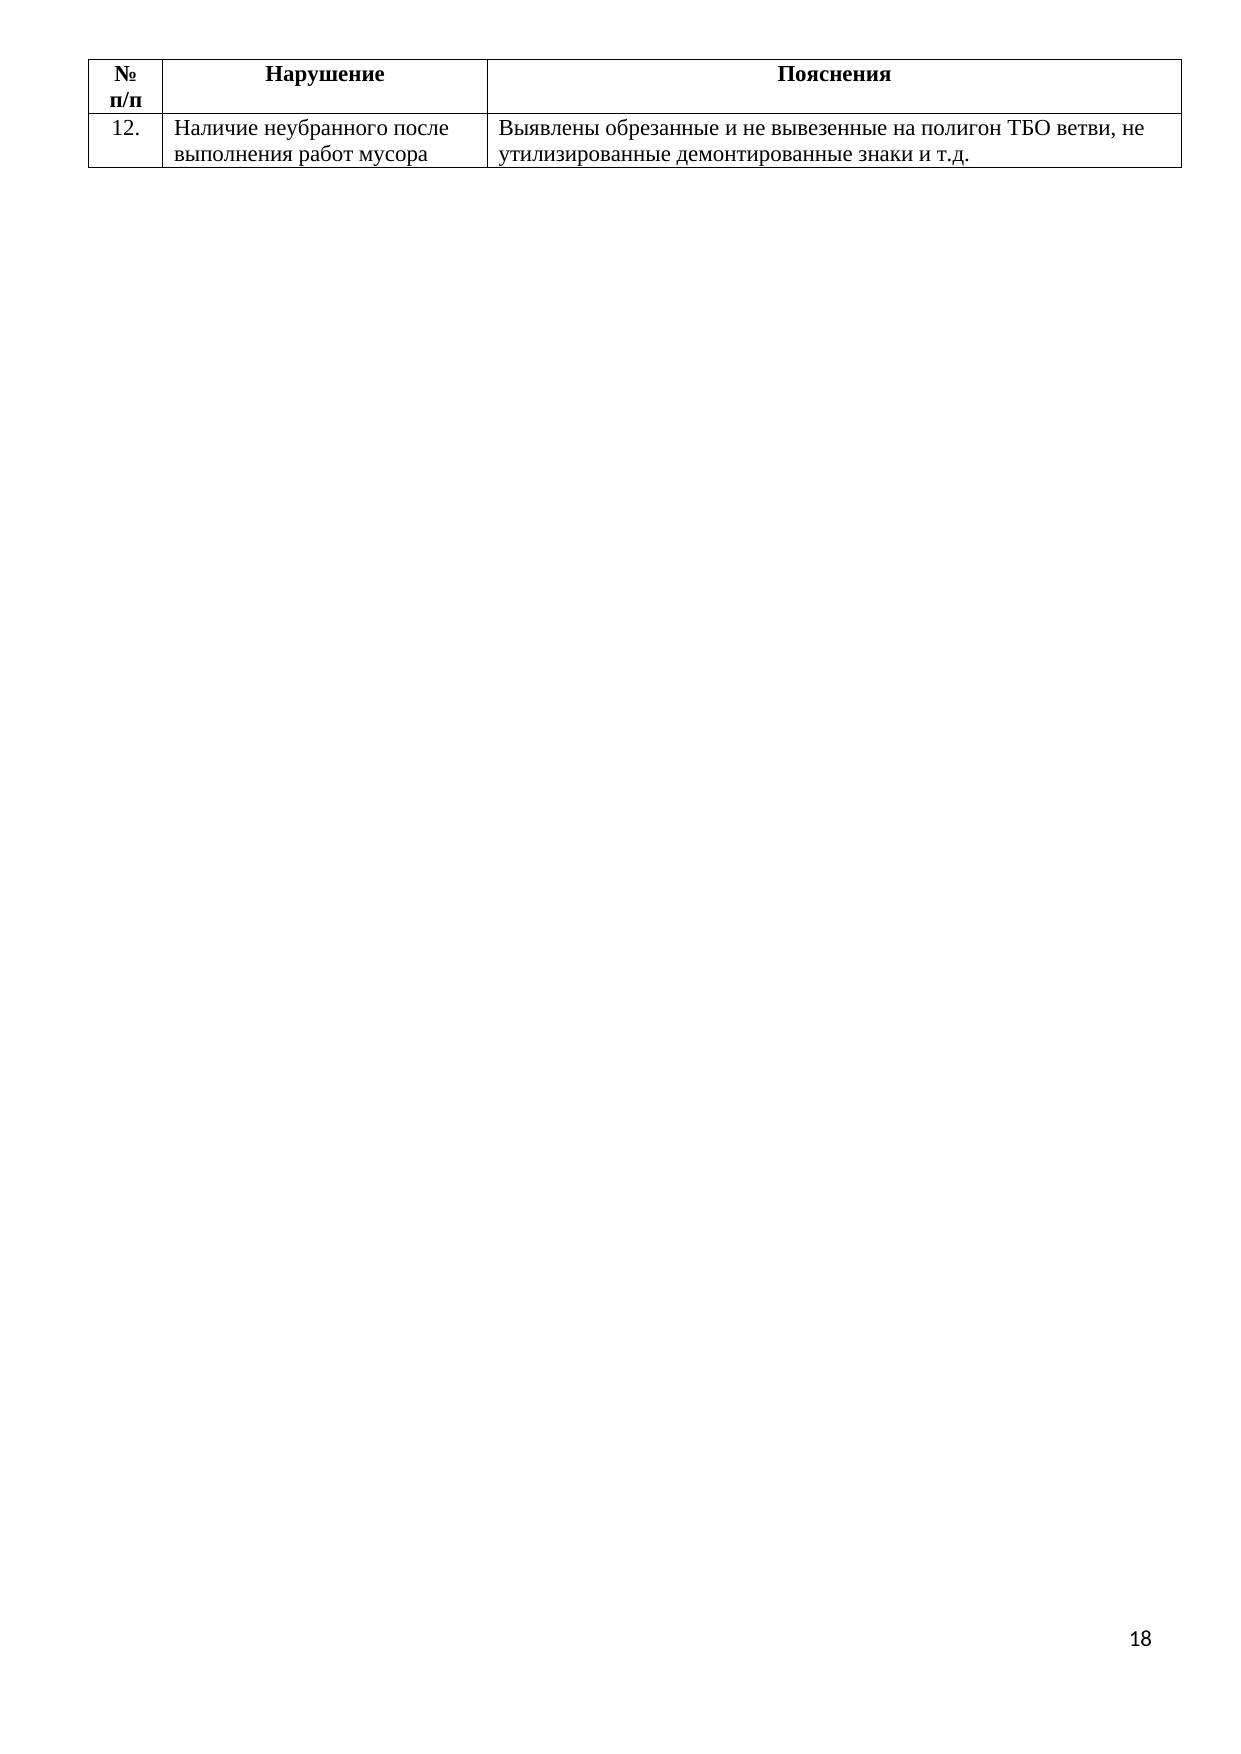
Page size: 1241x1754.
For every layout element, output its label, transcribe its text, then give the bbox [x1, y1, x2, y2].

table_cell 12. [89, 114, 162, 167]
table_header Пояснения [488, 60, 1181, 113]
table_header Нарушение [163, 60, 487, 113]
table_cell Выявлены обрезанные и не вывезенные на полигон ТБО ветви, не утилизированные демонтированные знаки и т.д. [488, 114, 1181, 167]
table_cell Наличие неубранного после выполнения работ мусора [163, 114, 487, 167]
table_header № п/п [89, 60, 162, 113]
